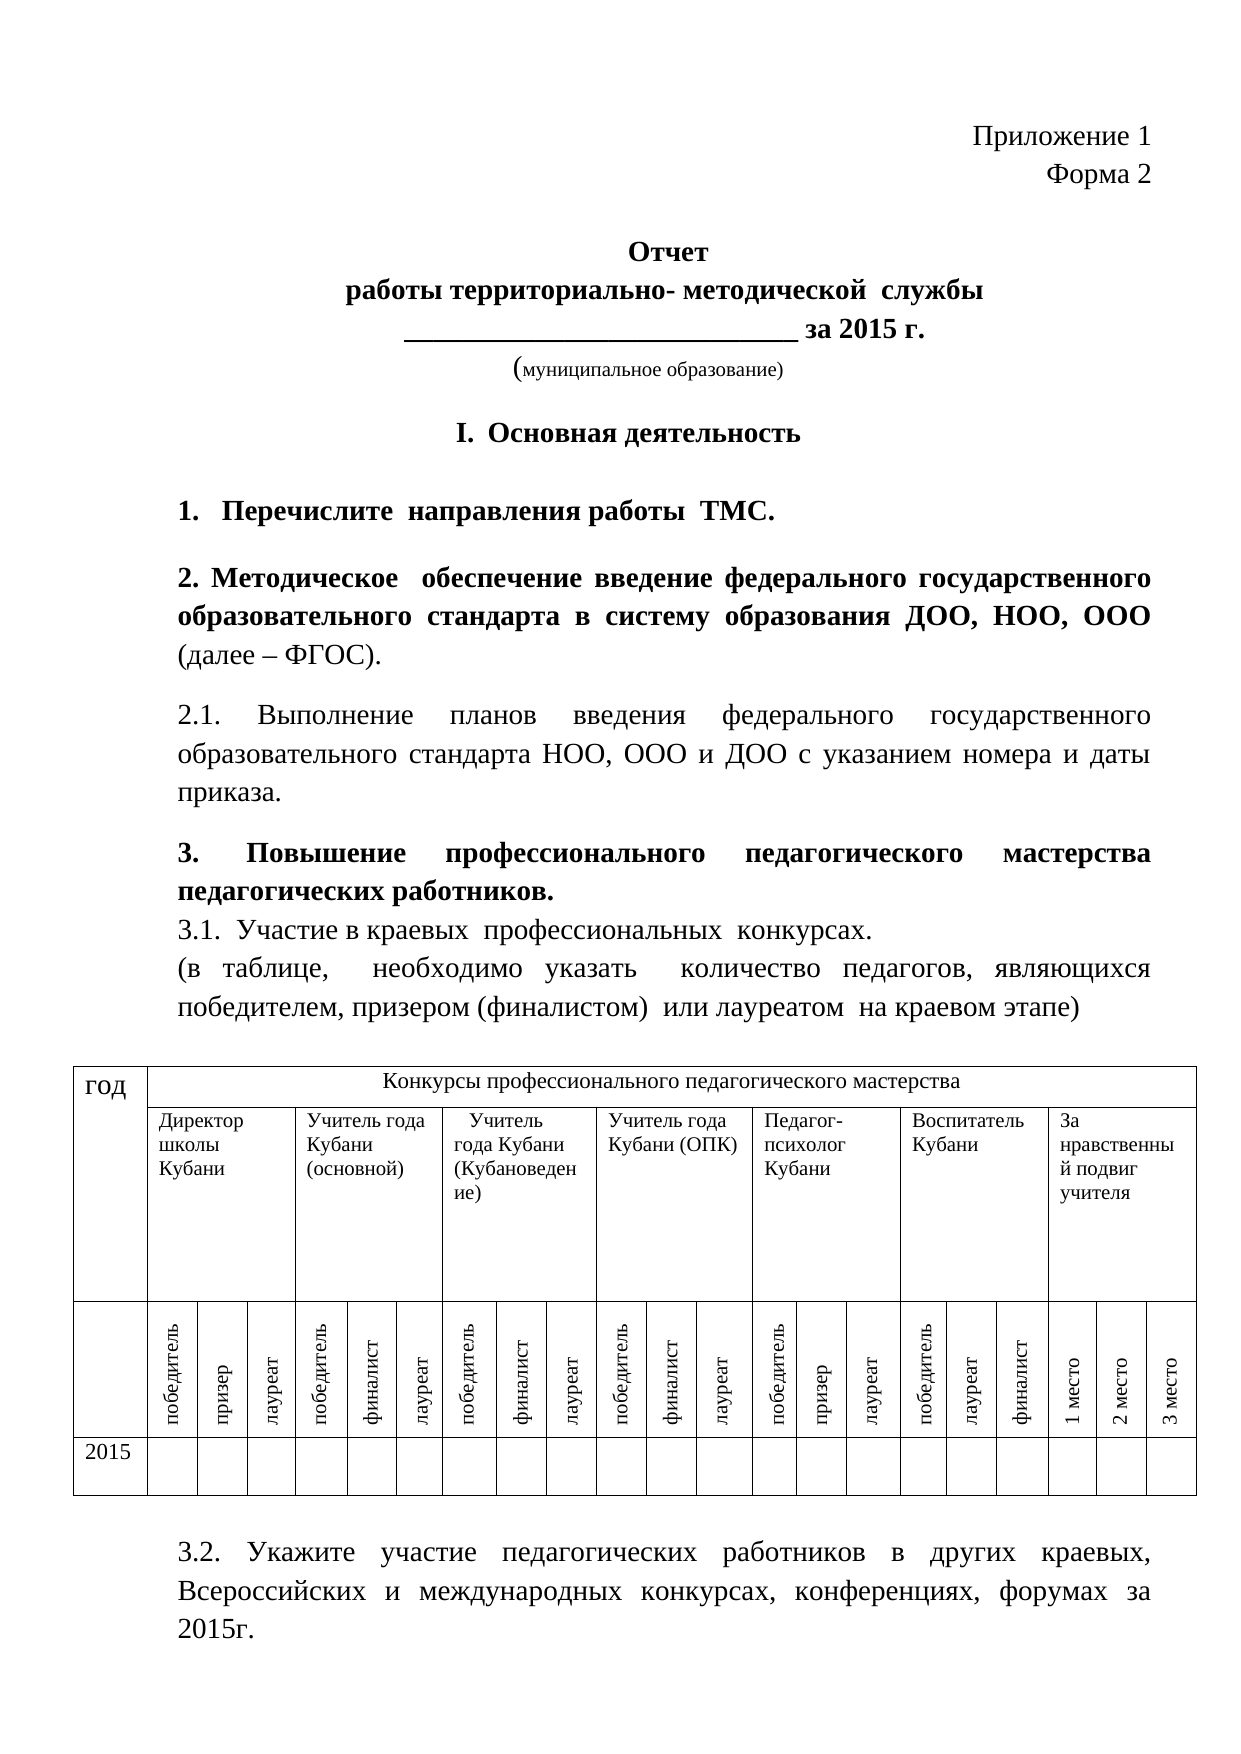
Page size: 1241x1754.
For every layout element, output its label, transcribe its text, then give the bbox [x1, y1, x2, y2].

table_cell [397, 1438, 442, 1494]
table_cell [597, 1438, 646, 1494]
text 3.2. Укажите участие педагогических работников в других краевых, Всероссийских и международных конкурсах, конференциях, форумах за 2015г. [177, 1534, 1152, 1645]
table_cell [947, 1438, 996, 1494]
table_cell победитель [148, 1302, 197, 1437]
table_cell [497, 1438, 546, 1494]
table_cell финалист [497, 1302, 546, 1437]
table_cell [997, 1438, 1048, 1494]
table_cell Учитель года Кубани (Кубановедение) [443, 1108, 596, 1301]
list Перечислите направления работы ТМС. [177, 493, 1152, 526]
table_cell лауреат [248, 1302, 295, 1437]
table_cell [647, 1438, 696, 1494]
table_cell Воспитатель Кубани [901, 1108, 1048, 1301]
table_cell Учитель года Кубани (ОПК) [597, 1108, 752, 1301]
table_cell [697, 1438, 752, 1494]
table_cell победитель [443, 1302, 496, 1437]
list Повышение профессионального педагогического мастерства педагогических работников. [177, 835, 1152, 907]
table_cell 2015 [74, 1438, 147, 1494]
text Форма 2 [177, 157, 1152, 190]
table_cell 3 место [1147, 1302, 1196, 1437]
text 2.1. Выполнение планов введения федерального государственного образовательного стандарта НОО, ООО и ДОО с указанием номера и даты приказа. [177, 697, 1152, 808]
table_cell лауреат [547, 1302, 596, 1437]
table_cell За нравственный подвиг учителя [1049, 1108, 1196, 1301]
table_cell победитель [901, 1302, 946, 1437]
table_cell Учитель года Кубани (основной) [296, 1108, 442, 1301]
table_cell победитель [597, 1302, 646, 1437]
list Основная деятельность [456, 416, 1152, 449]
table_cell [296, 1438, 347, 1494]
text (в таблице, необходимо указать количество педагогов, являющихся победителем, призером (финалистом) или лауреатом на краевом этапе) [177, 951, 1152, 1023]
table_cell [797, 1438, 846, 1494]
text (муниципальное образование) [177, 349, 1152, 383]
table_cell [1097, 1438, 1146, 1494]
text Приложение 1 [177, 118, 1152, 152]
table_cell [547, 1438, 596, 1494]
table_cell финалист [997, 1302, 1048, 1437]
table_cell [74, 1302, 147, 1437]
table_cell 2 место [1097, 1302, 1146, 1437]
table_cell Педагог-психолог Кубани [753, 1108, 900, 1301]
table_cell [198, 1438, 247, 1494]
table_cell победитель [296, 1302, 347, 1437]
table_cell призер [797, 1302, 846, 1437]
table_cell финалист [647, 1302, 696, 1437]
text 3.1. Участие в краевых профессиональных конкурсах. [177, 912, 1152, 946]
text 2. Методическое обеспечение введение федерального государственного образовательного стандарта в систему образования ДОО, НОО, ООО (далее – ФГОС). [177, 560, 1152, 670]
text Отчет [177, 234, 1152, 267]
table_cell призер [198, 1302, 247, 1437]
table_cell [901, 1438, 946, 1494]
table_cell [753, 1438, 796, 1494]
table_cell лауреат [697, 1302, 752, 1437]
table_cell [248, 1438, 295, 1494]
table_cell лауреат [947, 1302, 996, 1437]
table_cell финалист [348, 1302, 396, 1437]
table_cell 1 место [1049, 1302, 1096, 1437]
table_cell лауреат [397, 1302, 442, 1437]
table_cell лауреат [847, 1302, 900, 1437]
table_header Конкурсы профессионального педагогического мастерства [148, 1067, 1196, 1107]
table_cell [348, 1438, 396, 1494]
table_cell [1147, 1438, 1196, 1494]
table_cell победитель [753, 1302, 796, 1437]
table_cell [1049, 1438, 1096, 1494]
table_cell Директор школы Кубани [148, 1108, 295, 1301]
table_cell [443, 1438, 496, 1494]
table_cell [148, 1438, 197, 1494]
table_cell [847, 1438, 900, 1494]
text работы территориально- методической службы ___________________________ за 2015 г. [177, 272, 1152, 344]
table_header год [74, 1067, 147, 1301]
